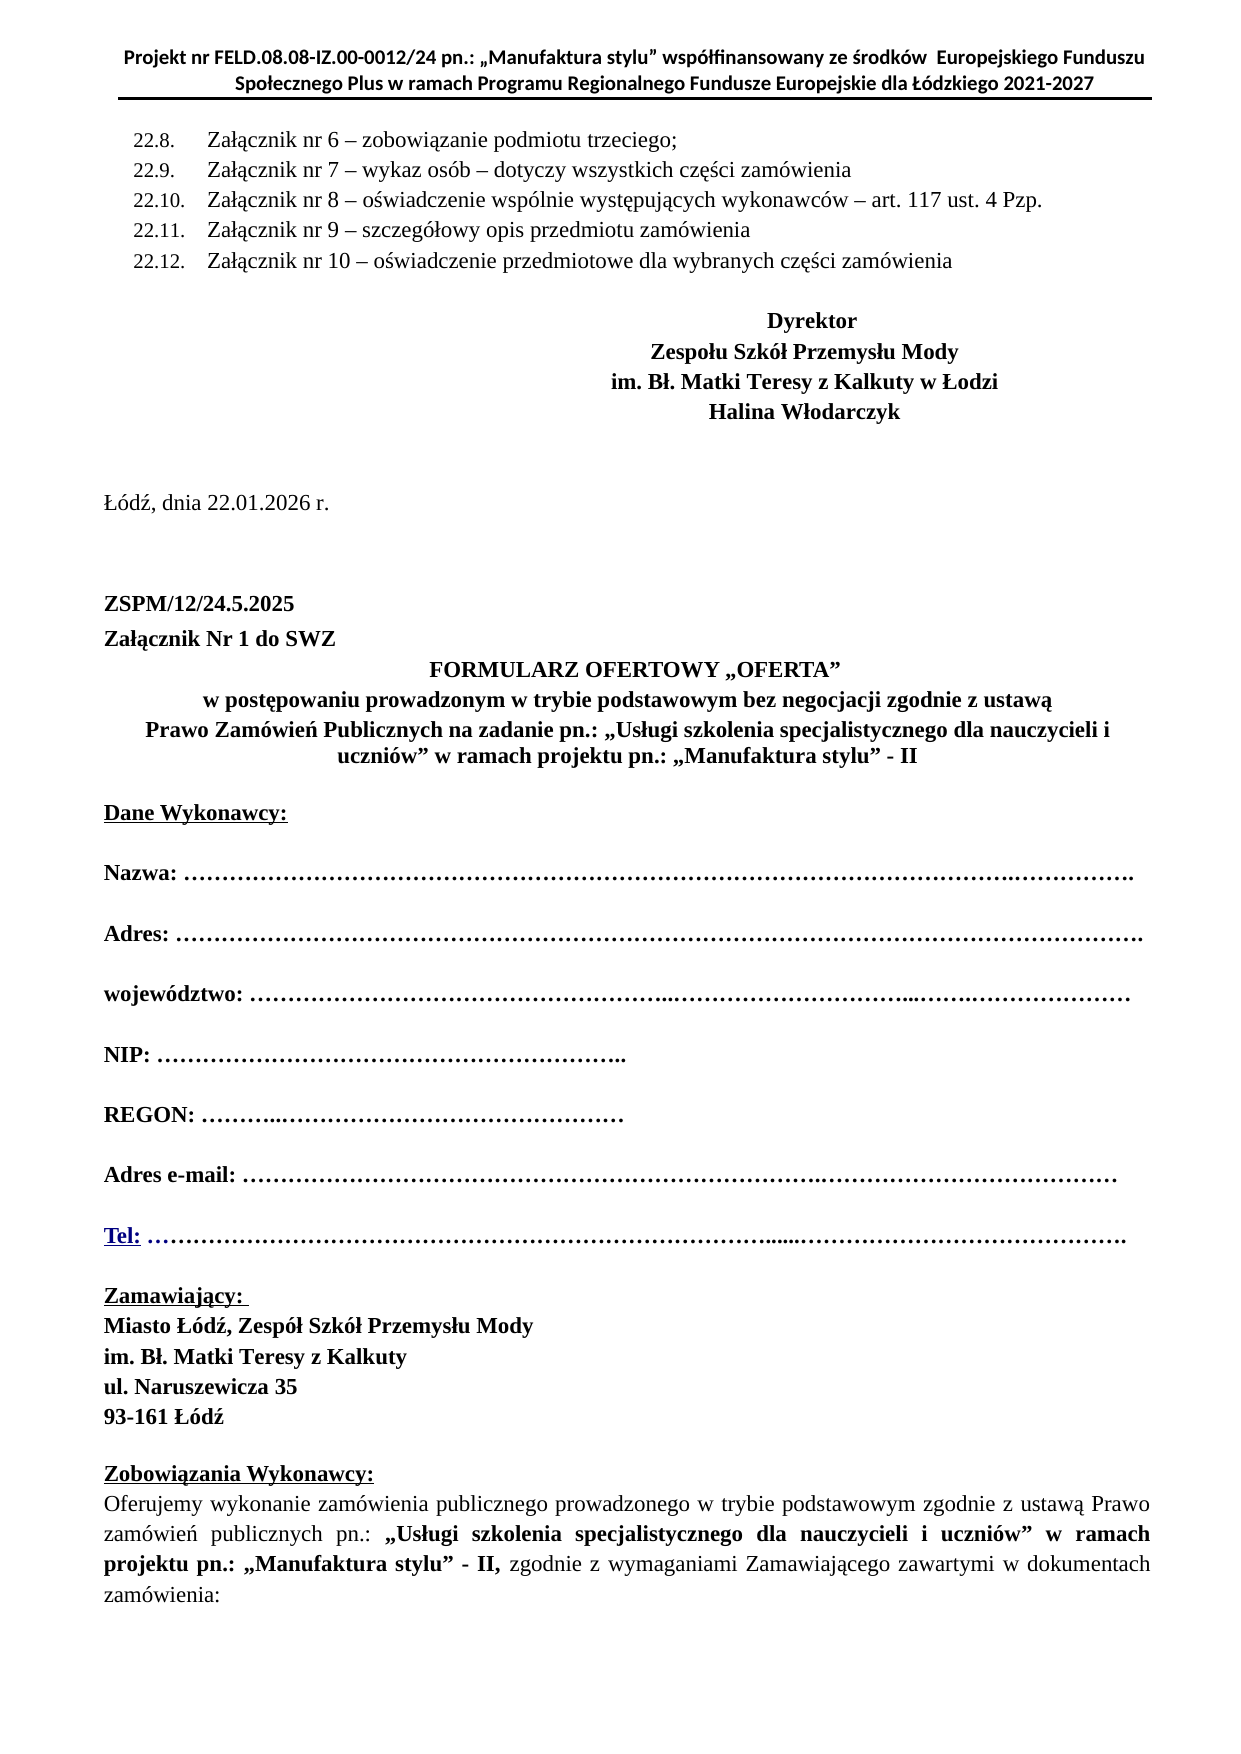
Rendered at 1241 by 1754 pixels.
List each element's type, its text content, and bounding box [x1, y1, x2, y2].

text Zobowiązania Wykonawcy: [103, 1460, 1152, 1486]
text ul. Naruszewicza 35 [103, 1373, 1152, 1399]
text Halina Włodarczyk [457, 398, 1152, 424]
text Załącznik Nr 1 do SWZ [103, 626, 1152, 652]
text Dane Wykonawcy: [103, 799, 1152, 825]
text im. Bł. Matki Teresy z Kalkuty w Łodzi [457, 368, 1152, 394]
text Miasto Łódź, Zespół Szkół Przemysłu Mody [103, 1313, 1152, 1339]
text Tel: ………………………………………………………………………......……………………………………. [103, 1222, 1152, 1248]
text Adres: ………………………………………………………………………………………………………………. [103, 920, 1152, 946]
text Łódź, dnia 22.01.2026 r. [103, 489, 1152, 515]
text Prawo Zamówień Publicznych na zadanie pn.: „Usługi szkolenia specjalistycznego dla nauczycieli i uczniów” w ramach projektu pn.: „Manufaktura stylu” - II [103, 716, 1152, 769]
text Oferujemy wykonanie zamówienia publicznego prowadzonego w trybie podstawowym zgodnie z ustawą Prawo zamówień publicznych pn.: „Usługi szkolenia specjalistycznego dla nauczycieli i uczniów” w ramach projektu pn.: „Manufaktura stylu” - II, zgodnie z wymaganiami Zamawiającego zawartymi w dokumentach zamówienia: [103, 1490, 1152, 1607]
list Załącznik nr 6 – zobowiązanie podmiotu trzeciego; [133, 126, 1137, 152]
text Zespołu Szkół Przemysłu Mody [457, 338, 1152, 364]
text ZSPM/12/24.5.2025 [103, 590, 1152, 616]
list Załącznik nr 7 – wykaz osób – dotyczy wszystkich części zamówienia [133, 156, 1137, 182]
text Adres e-mail: ………………………………………………………………….………………………………… [103, 1162, 1152, 1188]
text REGON: ………..……………………………………… [103, 1101, 1152, 1127]
text 93-161 Łódź [103, 1403, 1152, 1429]
list Załącznik nr 8 – oświadczenie wspólnie występujących wykonawców – art. 117 ust. 4 Pzp. [133, 186, 1137, 213]
text Dyrektor [472, 307, 1152, 333]
text Zamawiający: [103, 1282, 1152, 1309]
text Nazwa: ……………………………………………………………………………………………….……………. [103, 859, 1152, 886]
text w postępowaniu prowadzonym w trybie podstawowym bez negocjacji zgodnie z ustawą [103, 686, 1152, 712]
text województwo: ………………………………………………..…………………………...…….………………… [103, 980, 1152, 1007]
list Załącznik nr 9 – szczegółowy opis przedmiotu zamówienia [133, 216, 1137, 243]
list Załącznik nr 10 – oświadczenie przedmiotowe dla wybranych części zamówienia [133, 247, 1137, 273]
text im. Bł. Matki Teresy z Kalkuty [103, 1343, 1152, 1369]
text FORMULARZ OFERTOWY „OFERTA” [118, 656, 1152, 682]
text NIP: …………………………………………………….. [103, 1041, 1152, 1067]
